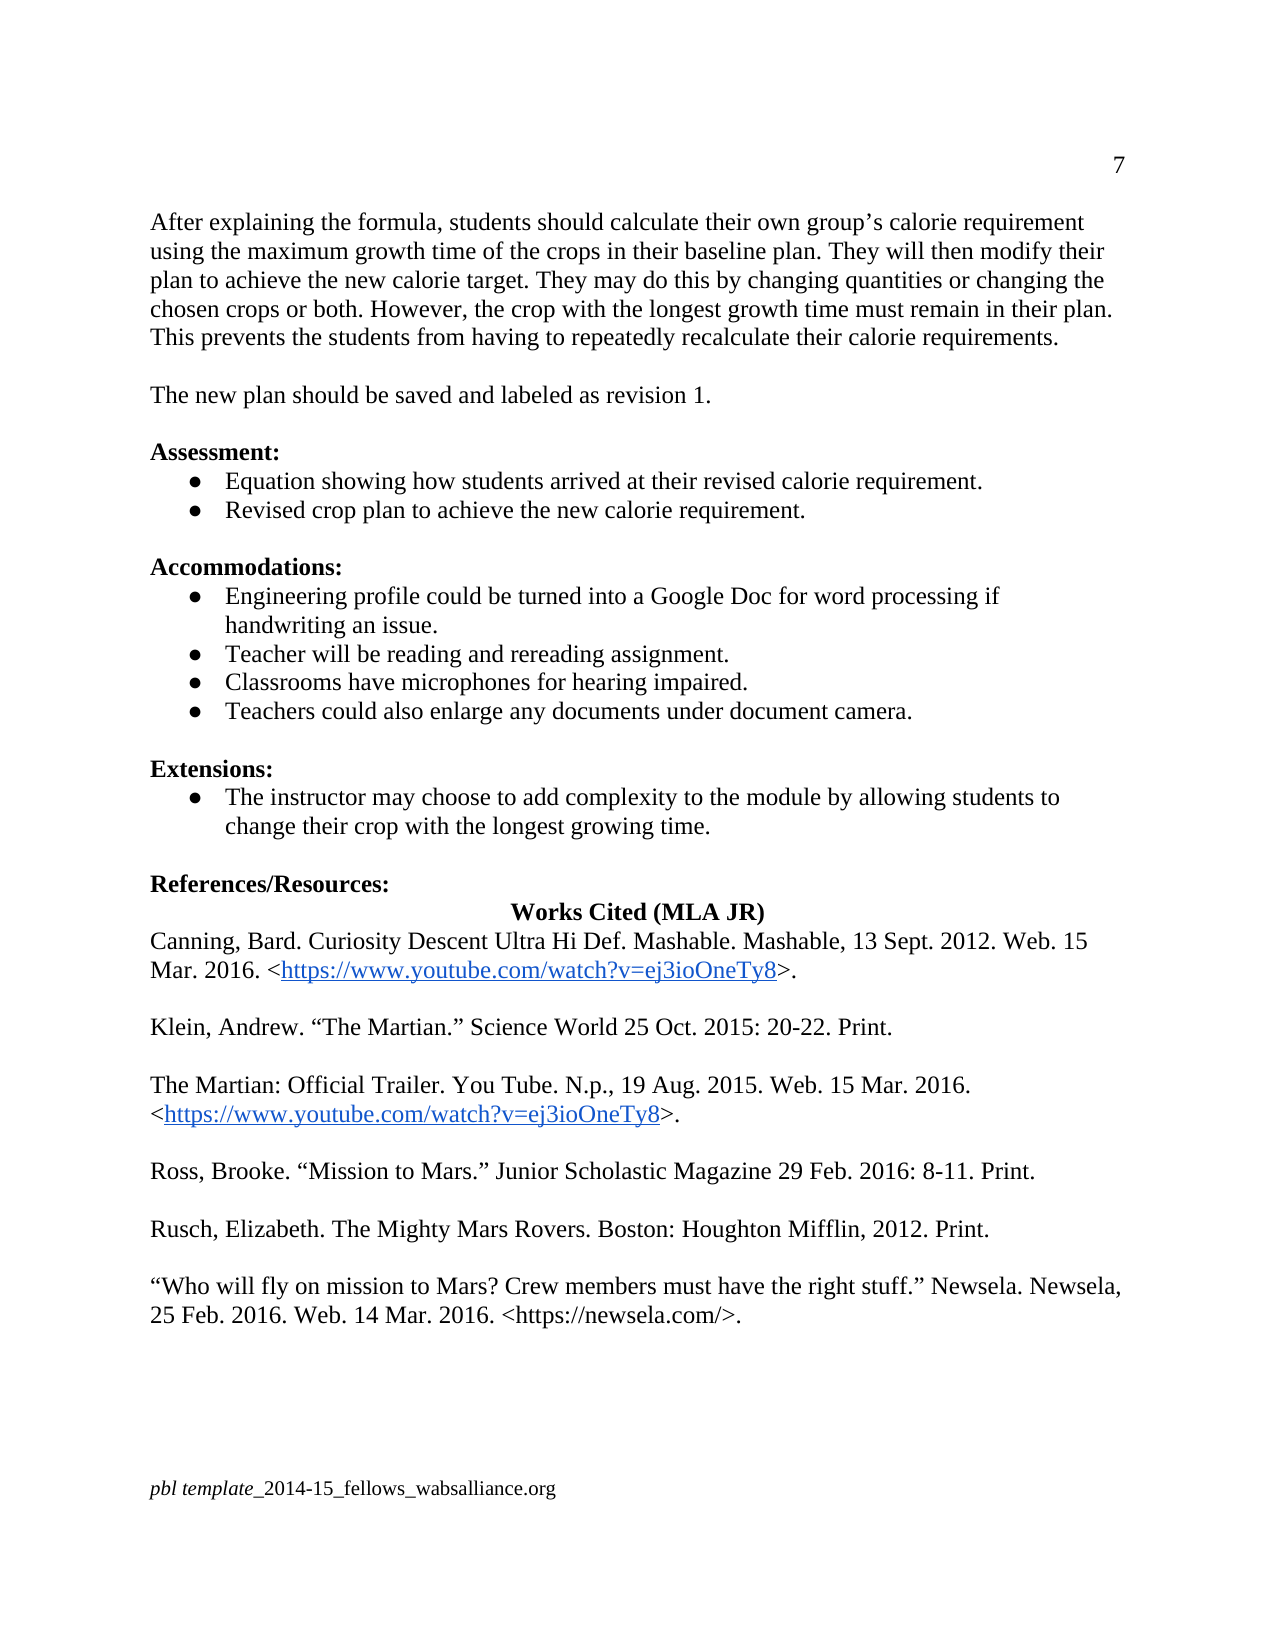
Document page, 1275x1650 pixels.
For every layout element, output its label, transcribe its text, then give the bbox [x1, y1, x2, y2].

text Works Cited (MLA JR) [150, 897, 1125, 926]
list Classrooms have microphones for hearing impaired. [187, 667, 1125, 696]
text Accommodations: [150, 552, 1125, 581]
list Equation showing how students arrived at their revised calorie requirement. [187, 466, 1125, 495]
text The new plan should be saved and labeled as revision 1. [150, 380, 1125, 409]
list The instructor may choose to add complexity to the module by allowing students to change their crop with the longest growing time. [187, 782, 1125, 840]
text “Who will fly on mission to Mars? Crew members must have the right stuff.” Newsela. Newsela, 25 Feb. 2016. Web. 14 Mar. 2016. <https://newsela.com/>. [150, 1271, 1125, 1329]
text Canning, Bard. Curiosity Descent Ultra Hi Def. Mashable. Mashable, 13 Sept. 2012. Web. 15 Mar. 2016. <https://www.youtube.com/watch?v=ej3ioOneTy8>. [150, 926, 1125, 984]
text Klein, Andrew. “The Martian.” Science World 25 Oct. 2015: 20-22. Print. [150, 1012, 1125, 1041]
list Teachers could also enlarge any documents under document camera. [187, 696, 1125, 725]
text Ross, Brooke. “Mission to Mars.” Junior Scholastic Magazine 29 Feb. 2016: 8-11. Print. [150, 1156, 1125, 1185]
text The Martian: Official Trailer. You Tube. N.p., 19 Aug. 2015. Web. 15 Mar. 2016. <https://www.youtube.com/watch?v=ej3ioOneTy8>. [150, 1070, 1125, 1127]
text Assessment: [150, 437, 1125, 466]
list Engineering profile could be turned into a Google Doc for word processing if handwriting an issue. [187, 581, 1125, 639]
text Extensions: [150, 754, 1125, 782]
list Revised crop plan to achieve the new calorie requirement. [187, 495, 1125, 524]
text Rusch, Elizabeth. The Mighty Mars Rovers. Boston: Houghton Mifflin, 2012. Print. [150, 1214, 1125, 1242]
text References/Resources: [150, 869, 1125, 897]
list Teacher will be reading and rereading assignment. [187, 639, 1125, 667]
text After explaining the formula, students should calculate their own group’s calorie requirement using the maximum growth time of the crops in their baseline plan. They will then modify their plan to achieve the new calorie target. They may do this by changing quantities or changing the chosen crops or both. However, the crop with the longest growth time must remain in their plan. This prevents the students from having to repeatedly recalculate their calorie requirements. [150, 207, 1125, 351]
